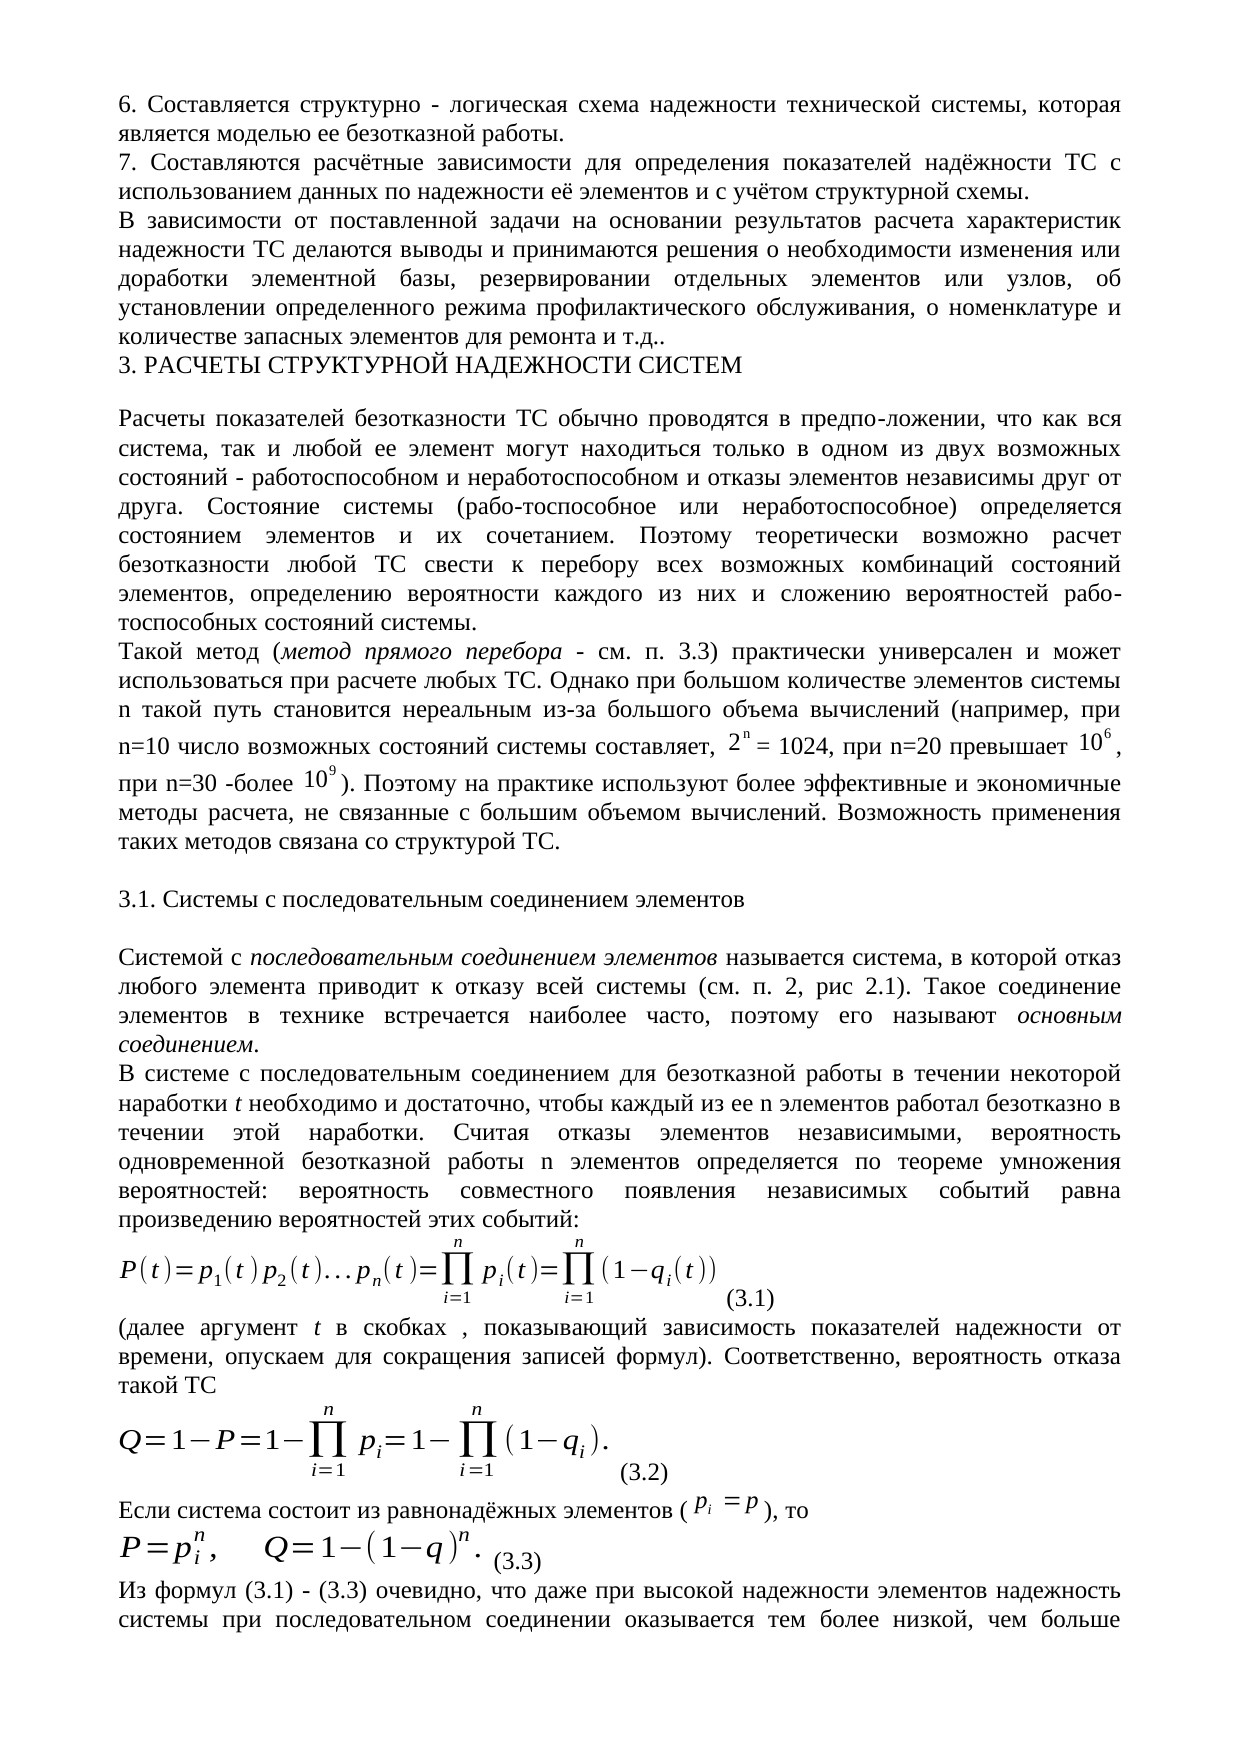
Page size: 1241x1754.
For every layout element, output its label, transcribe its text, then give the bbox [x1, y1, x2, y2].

text Расчеты показателей безотказности ТС обычно проводятся в предпо-ложении, что как вся система, так и любой ее элемент могут находиться только в одном из двух возможных состояний - работоспособном и неработоспособном и отказы элементов независимы друг от друга. Состояние системы (рабо-тоспособное или неработоспособное) определяется состоянием элементов и их сочетанием. Поэтому теоретически возможно расчет безотказности любой ТС свести к перебору всех возможных комбинаций состояний элементов, определению вероятности каждого из них и сложению вероятностей рабо-тоспособных состояний системы. [118, 403, 1122, 636]
text 3.1. Системы с последовательным соединением элементов [118, 884, 1122, 913]
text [118, 1575, 1122, 1633]
text (3.2) [118, 1399, 1122, 1486]
text Такой метод (метод прямого перебора - см. п. 3.3) практически универсален и может использоваться при расчете любых ТС. Однако при большом количестве элементов системы n такой путь становится нереальным из-за большого объема вычислений (например, при n=10 число возможных состояний системы составляет, = 1024, при n=20 превышает , при n=30 -более ). Поэтому на практике используют более эффективные и экономичные методы расчета, не связанные с большим объемом вычислений. Возможность применения таких методов связана со структурой ТС. [118, 636, 1122, 855]
text (3.3) [118, 1524, 1122, 1575]
text В зависимости от поставленной задачи на основании результатов расчета характеристик надежности ТС делаются выводы и принимаются решения о необходимости изменения или доработки элементной базы, резервировании отдельных элементов или узлов, об установлении определенного режима профилактического обслуживания, о номенклатуре и количестве запасных элементов для ремонта и т.д.. [118, 205, 1122, 350]
text (3.1) [118, 1233, 1122, 1312]
text 7. Составляются расчётные зависимости для определения показателей надёжности ТС с использованием данных по надежности её элементов и с учётом структурной схемы. [118, 147, 1122, 205]
text (далее аргумент t в скобках , показывающий зависимость показателей надежности от времени, опускаем для сокращения записей формул). Соответственно, вероятность отказа такой ТС [118, 1312, 1122, 1399]
text 3. РАСЧЕТЫ СТРУКТУРНОЙ НАДЕЖНОСТИ СИСТЕМ [118, 350, 1122, 379]
text 6. Составляется структурно - логическая схема надежности технической системы, которая является моделью ее безотказной работы. [118, 89, 1122, 147]
text Если система состоит из равнонадёжных элементов (), то [118, 1486, 1122, 1524]
text Системой с последовательным соединением элементов называется система, в которой отказ любого элемента приводит к отказу всей системы (см. п. 2, рис 2.1). Такое соединение элементов в технике встречается наиболее часто, поэтому его называют основным соединением. [118, 942, 1122, 1058]
text В системе с последовательным соединением для безотказной работы в течении некоторой наработки t необходимо и достаточно, чтобы каждый из ее n элементов работал безотказно в течении этой наработки. Считая отказы элементов независимыми, вероятность одновременной безотказной работы n элементов определяется по теореме умножения вероятностей: вероятность совместного появления независимых событий равна произведению вероятностей этих событий: [118, 1058, 1122, 1233]
